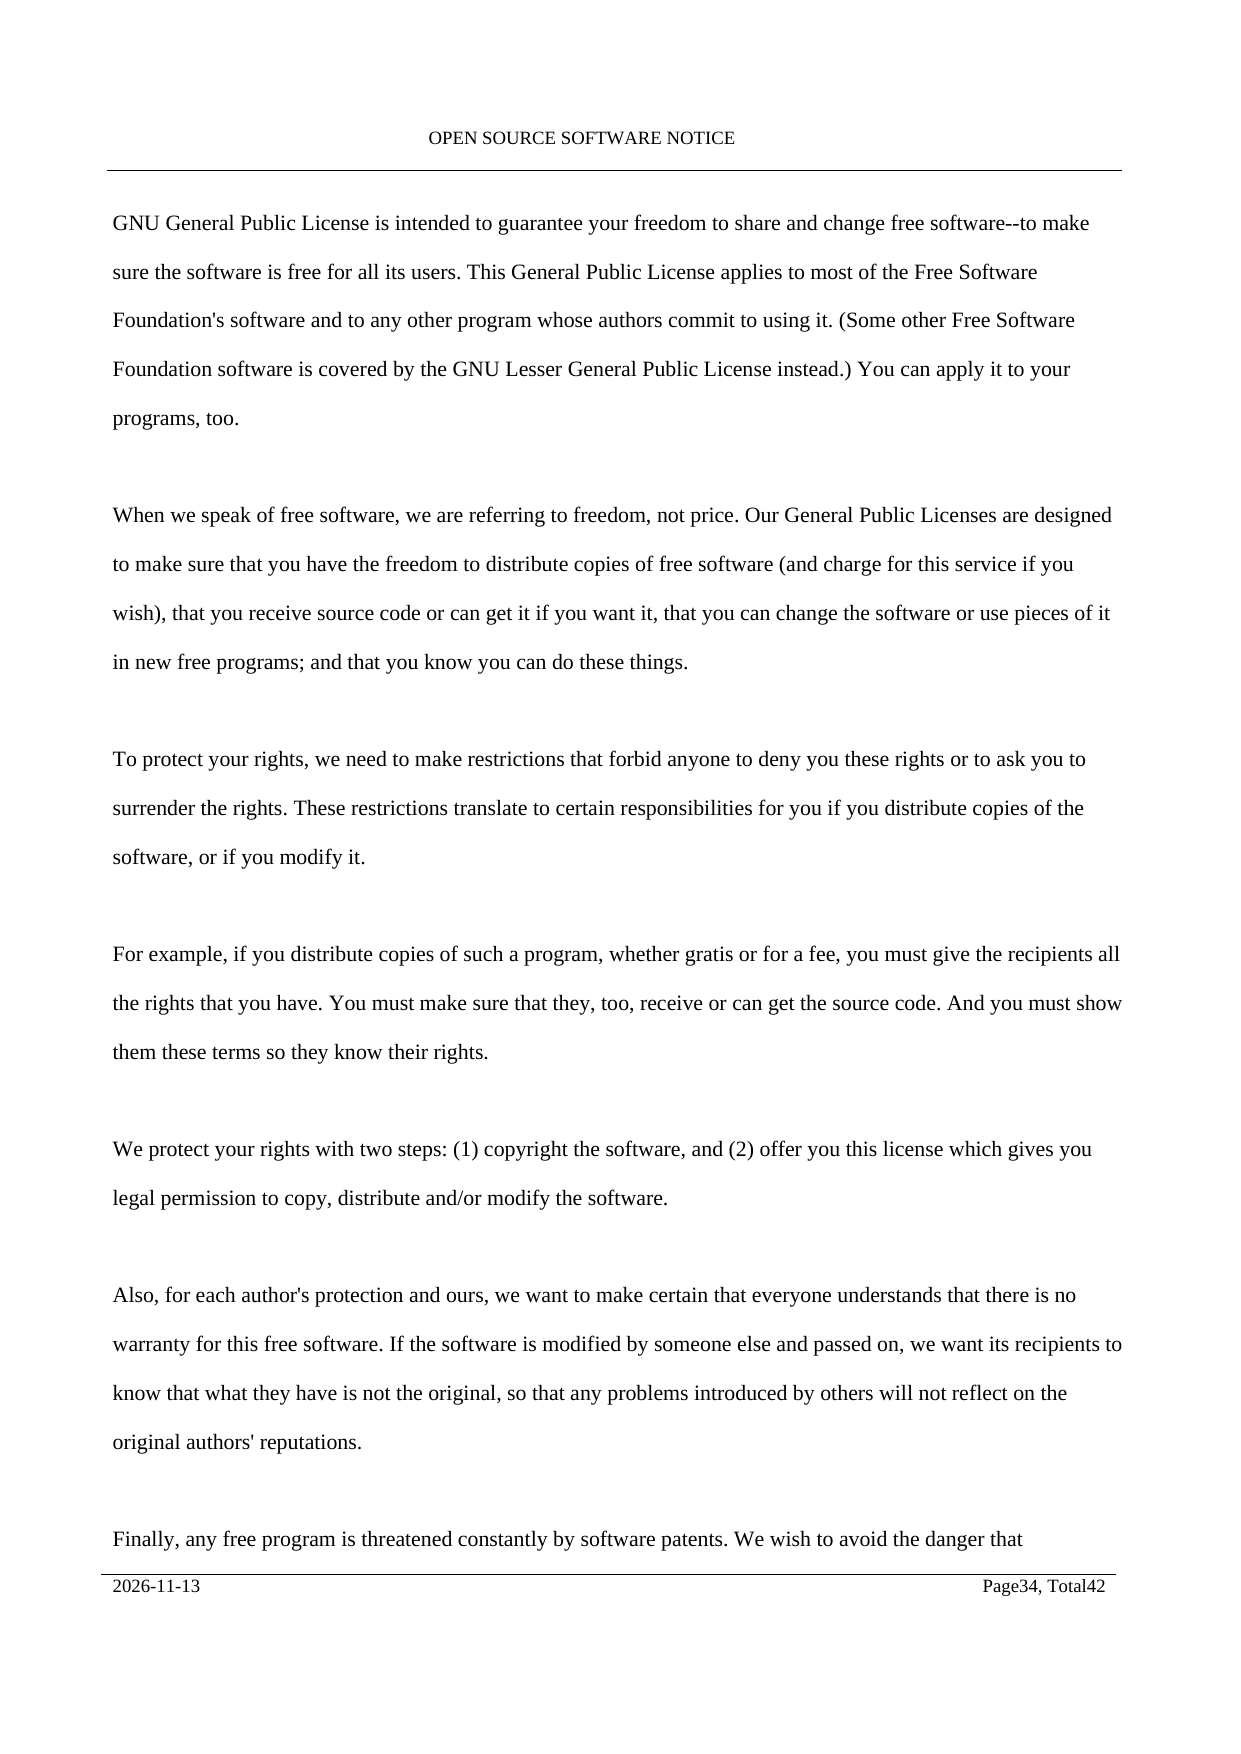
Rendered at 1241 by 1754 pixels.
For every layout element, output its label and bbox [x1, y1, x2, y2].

text [112, 206, 1128, 1555]
